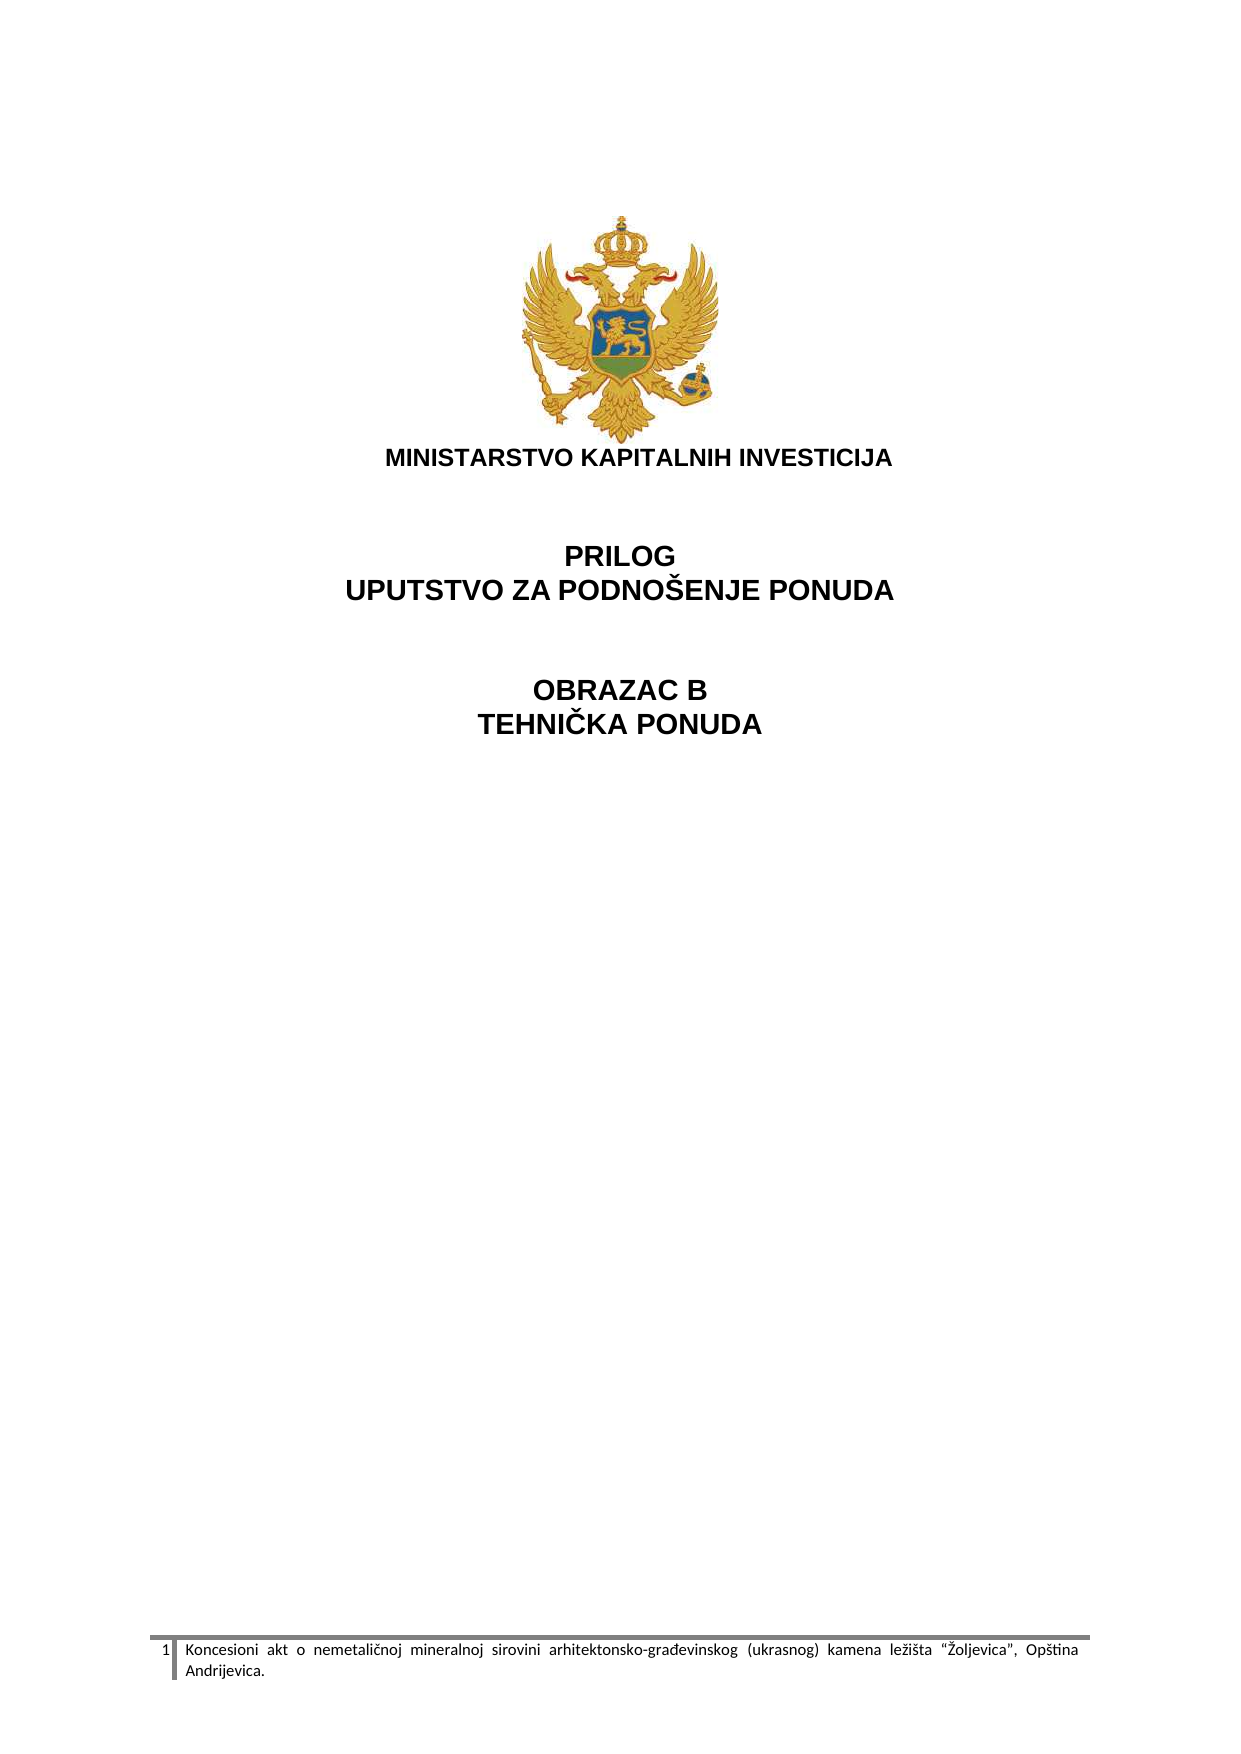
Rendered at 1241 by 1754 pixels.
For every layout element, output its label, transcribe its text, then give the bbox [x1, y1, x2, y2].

text UPUTSTVO ZA PODNOŠENJE PONUDA [150, 572, 1090, 606]
text TEHNIČKA PONUDA [150, 707, 1090, 740]
text OBRAZAC B [150, 673, 1090, 707]
text PRILOG [150, 539, 1090, 572]
text MINISTARSTVO KAPITALNIH INVESTICIJA [187, 443, 1090, 472]
picture [521, 216, 719, 444]
